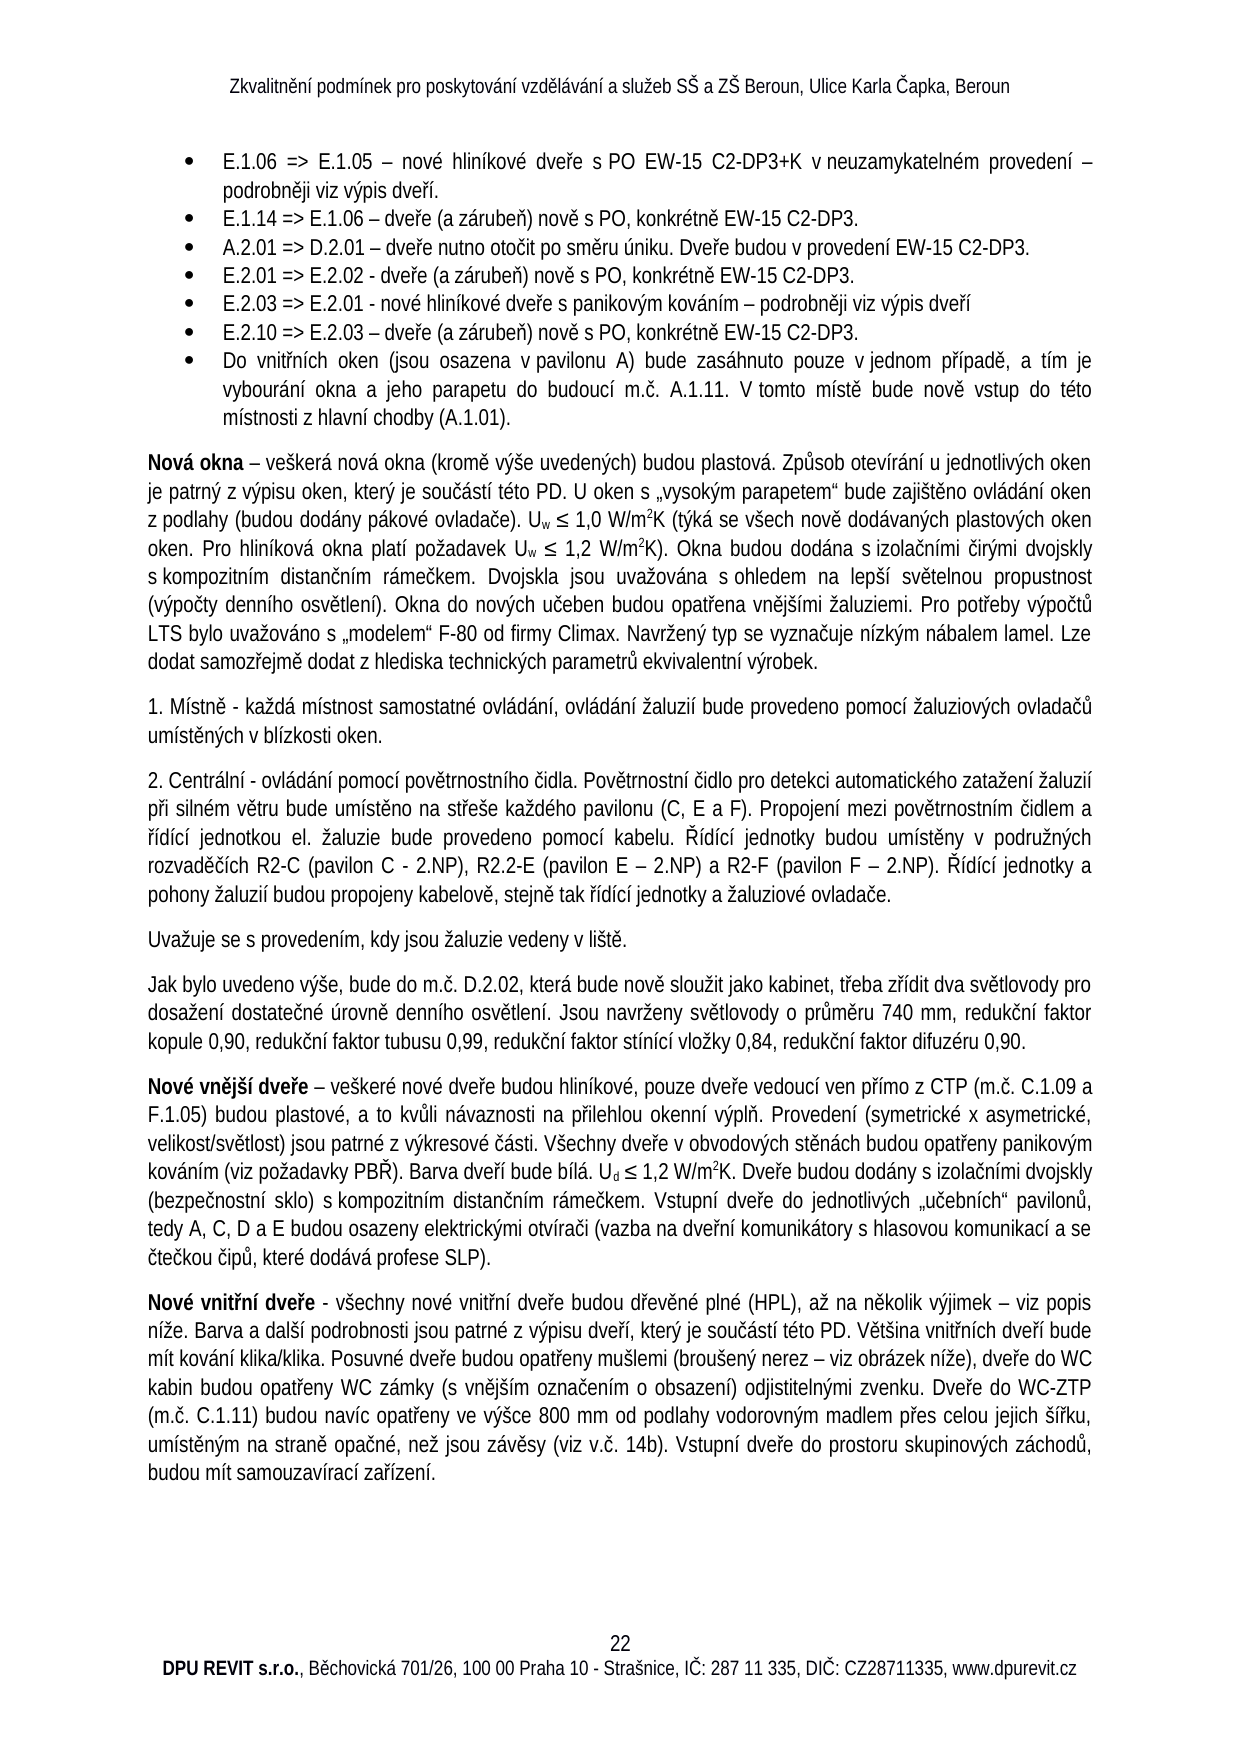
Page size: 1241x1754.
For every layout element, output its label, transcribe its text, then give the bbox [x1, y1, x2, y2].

text 1. Místně - každá místnost samostatné ovládání, ovládání žaluzií bude provedeno pomocí žaluziových ovladačů umístěných v blízkosti oken. [148, 693, 1092, 748]
text Jak bylo uvedeno výše, bude do m.č. D.2.02, která bude nově sloužit jako kabinet, třeba zřídit dva světlovody pro dosažení dostatečné úrovně denního osvětlení. Jsou navrženy světlovody o průměru 740 mm, redukční faktor kopule 0,90, redukční faktor tubusu 0,99, redukční faktor stínící vložky 0,84, redukční faktor difuzéru 0,90. [148, 971, 1092, 1054]
text Nové vnitřní dveře - všechny nové vnitřní dveře budou dřevěné plné (HPL), až na několik výjimek – viz popis níže. Barva a další podrobnosti jsou patrné z výpisu dveří, který je součástí této PD. Většina vnitřních dveří bude mít kování klika/klika. Posuvné dveře budou opatřeny mušlemi (broušený nerez – viz obrázek níže), dveře do WC kabin budou opatřeny WC zámky (s vnějším označením o obsazení) odjistitelnými zvenku. Dveře do WC-ZTP (m.č. C.1.11) budou navíc opatřeny ve výšce 800 mm od podlahy vodorovným madlem přes celou jejich šířku, umístěným na straně opačné, než jsou závěsy (viz v.č. 14b). Vstupní dveře do prostoru skupinových záchodů, budou mít samouzavírací zařízení. [148, 1288, 1092, 1486]
list E.2.01 => E.2.02 - dveře (a zárubeň) nově s PO, konkrétně EW-15 C2-DP3. [185, 262, 1092, 288]
list E.2.10 => E.2.03 – dveře (a zárubeň) nově s PO, konkrétně EW-15 C2-DP3. [185, 319, 1092, 345]
list A.2.01 => D.2.01 – dveře nutno otočit po směru úniku. Dveře budou v provedení EW-15 C2-DP3. [185, 233, 1092, 260]
text Uvažuje se s provedením, kdy jsou žaluzie vedeny v liště. [148, 926, 1092, 952]
list E.2.03 => E.2.01 - nové hliníkové dveře s panikovým kováním – podrobněji viz výpis dveří [185, 290, 1092, 317]
list E.1.14 => E.1.06 – dveře (a zárubeň) nově s PO, konkrétně EW-15 C2-DP3. [185, 205, 1092, 231]
list E.1.06 => E.1.05 – nové hliníkové dveře s PO EW-15 C2-DP3+K v neuzamykatelném provedení – podrobněji viz výpis dveří. [185, 148, 1092, 203]
text Nové vnější dveře – veškeré nové dveře budou hliníkové, pouze dveře vedoucí ven přímo z CTP (m.č. C.1.09 a F.1.05) budou plastové, a to kvůli návaznosti na přilehlou okenní výplň. Provedení (symetrické x asymetrické, velikost/světlost) jsou patrné z výkresové části. Všechny dveře v obvodových stěnách budou opatřeny panikovým kováním (viz požadavky PBŘ). Barva dveří bude bílá. Ud ≤ 1,2 W/m2K. Dveře budou dodány s izolačními dvojskly (bezpečnostní sklo) s kompozitním distančním rámečkem. Vstupní dveře do jednotlivých „učebních“ pavilonů, tedy A, C, D a E budou osazeny elektrickými otvírači (vazba na dveřní komunikátory s hlasovou komunikací a se čtečkou čipů, které dodává profese SLP). [148, 1073, 1092, 1270]
text 2. Centrální - ovládání pomocí povětrnostního čidla. Povětrnostní čidlo pro detekci automatického zatažení žaluzií při silném větru bude umístěno na střeše každého pavilonu (C, E a F). Propojení mezi povětrnostním čidlem a řídící jednotkou el. žaluzie bude provedeno pomocí kabelu. Řídící jednotky budou umístěny v podružných rozvaděčích R2-C (pavilon C - 2.NP), R2.2-E (pavilon E – 2.NP) a R2-F (pavilon F – 2.NP). Řídící jednotky a pohony žaluzií budou propojeny kabelově, stejně tak řídící jednotky a žaluziové ovladače. [148, 767, 1092, 907]
list Do vnitřních oken (jsou osazena v pavilonu A) bude zasáhnuto pouze v jednom případě, a tím je vybourání okna a jeho parapetu do budoucí m.č. A.1.11. V tomto místě bude nově vstup do této místnosti z hlavní chodby (A.1.01). [185, 347, 1092, 430]
text Nová okna – veškerá nová okna (kromě výše uvedených) budou plastová. Způsob otevírání u jednotlivých oken je patrný z výpisu oken, který je součástí této PD. U oken s „vysokým parapetem“ bude zajištěno ovládání oken z podlahy (budou dodány pákové ovladače). Uw ≤ 1,0 W/m2K (týká se všech nově dodávaných plastových oken oken. Pro hliníková okna platí požadavek Uw ≤ 1,2 W/m2K). Okna budou dodána s izolačními čirými dvojskly s kompozitním distančním rámečkem. Dvojskla jsou uvažována s ohledem na lepší světelnou propustnost (výpočty denního osvětlení). Okna do nových učeben budou opatřena vnějšími žaluziemi. Pro potřeby výpočtů LTS bylo uvažováno s „modelem“ F-80 od firmy Climax. Navržený typ se vyznačuje nízkým nábalem lamel. Lze dodat samozřejmě dodat z hlediska technických parametrů ekvivalentní výrobek. [148, 449, 1092, 674]
